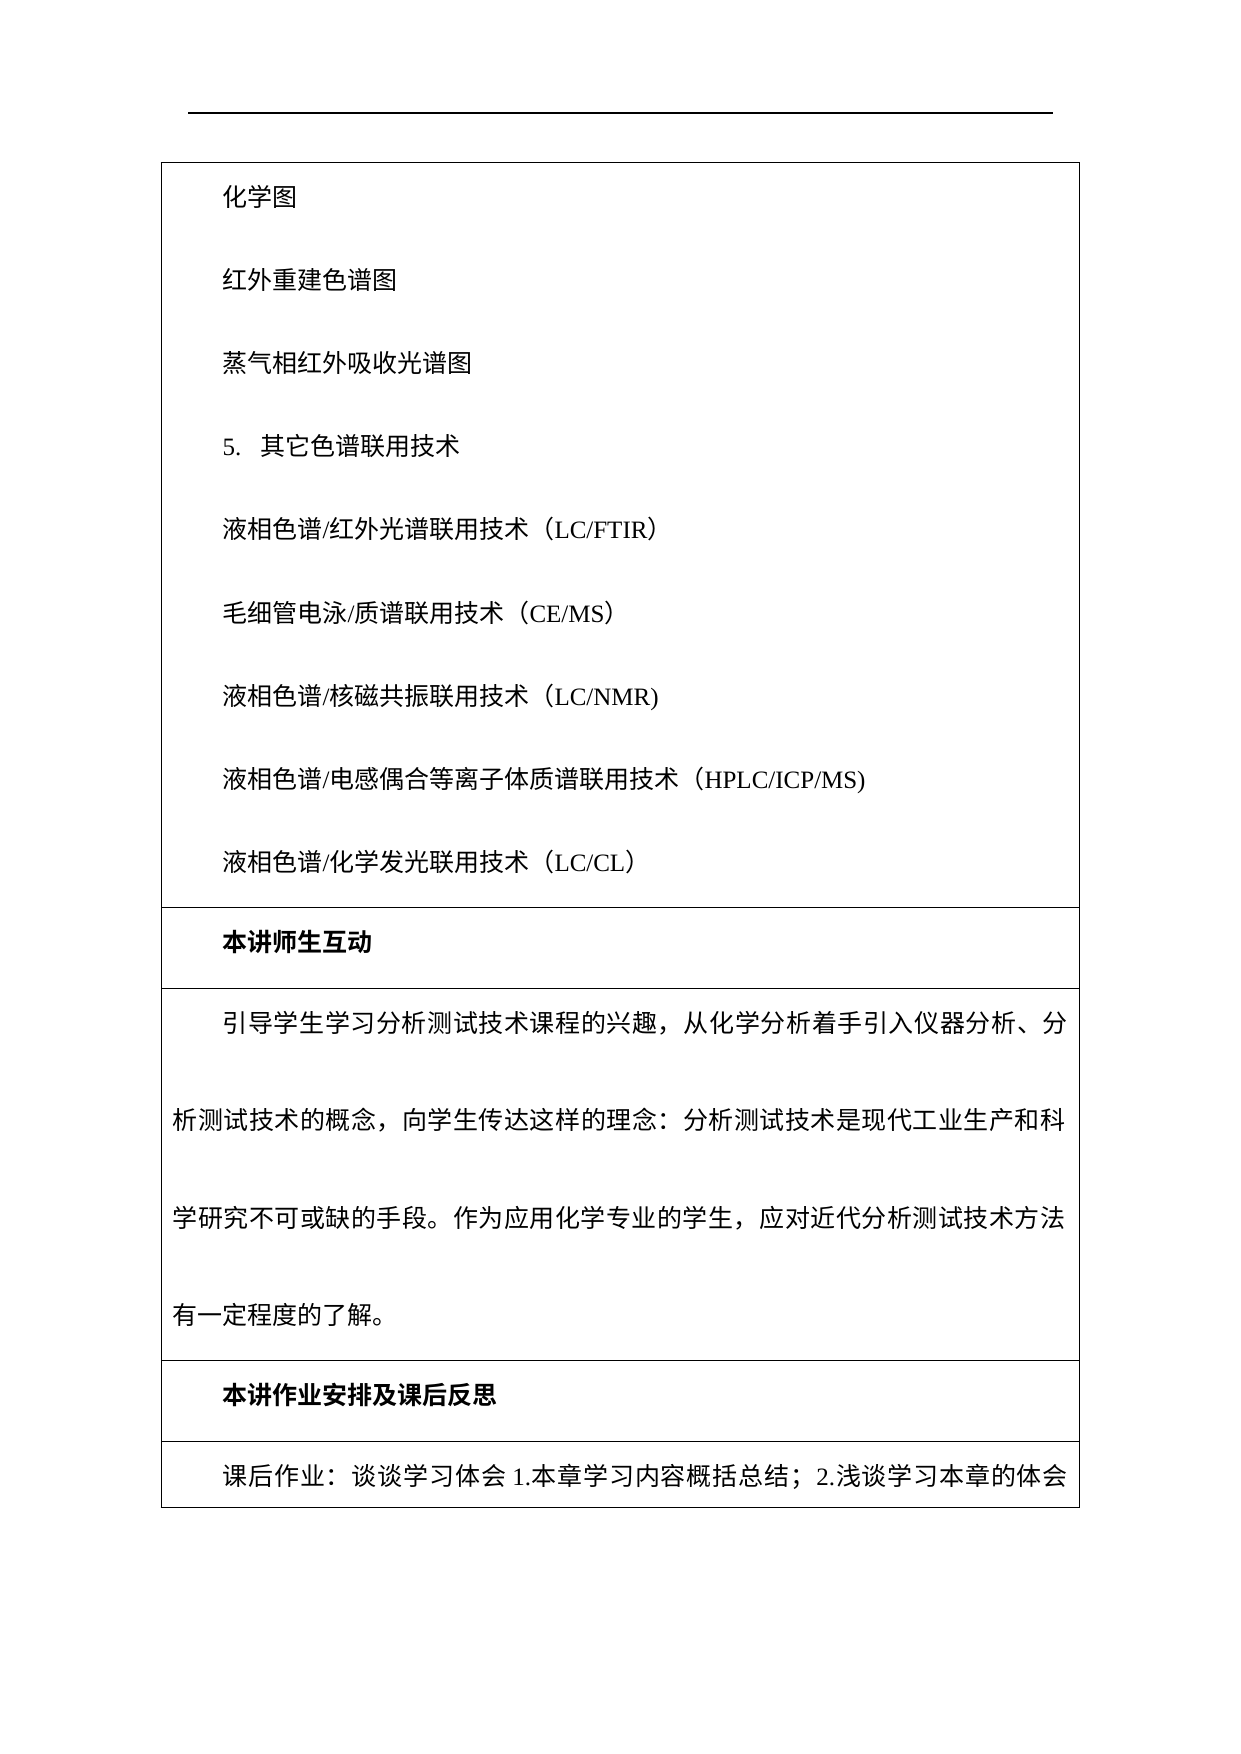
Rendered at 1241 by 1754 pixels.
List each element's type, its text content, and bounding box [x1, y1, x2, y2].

table_cell 本讲作业安排及课后反思 [162, 1361, 1079, 1441]
table_cell 本讲师生互动 [162, 908, 1079, 988]
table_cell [162, 1442, 1079, 1507]
table_cell 引导学生学习分析测试技术课程的兴趣，从化学分析着手引入仪器分析、分析测试技术的概念，向学生传达这样的理念：分析测试技术是现代工业生产和科学研究不可或缺的手段。作为应用化学专业的学生，应对近代分析测试技术方法有一定程度的了解。 [162, 989, 1079, 1360]
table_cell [162, 163, 1079, 907]
